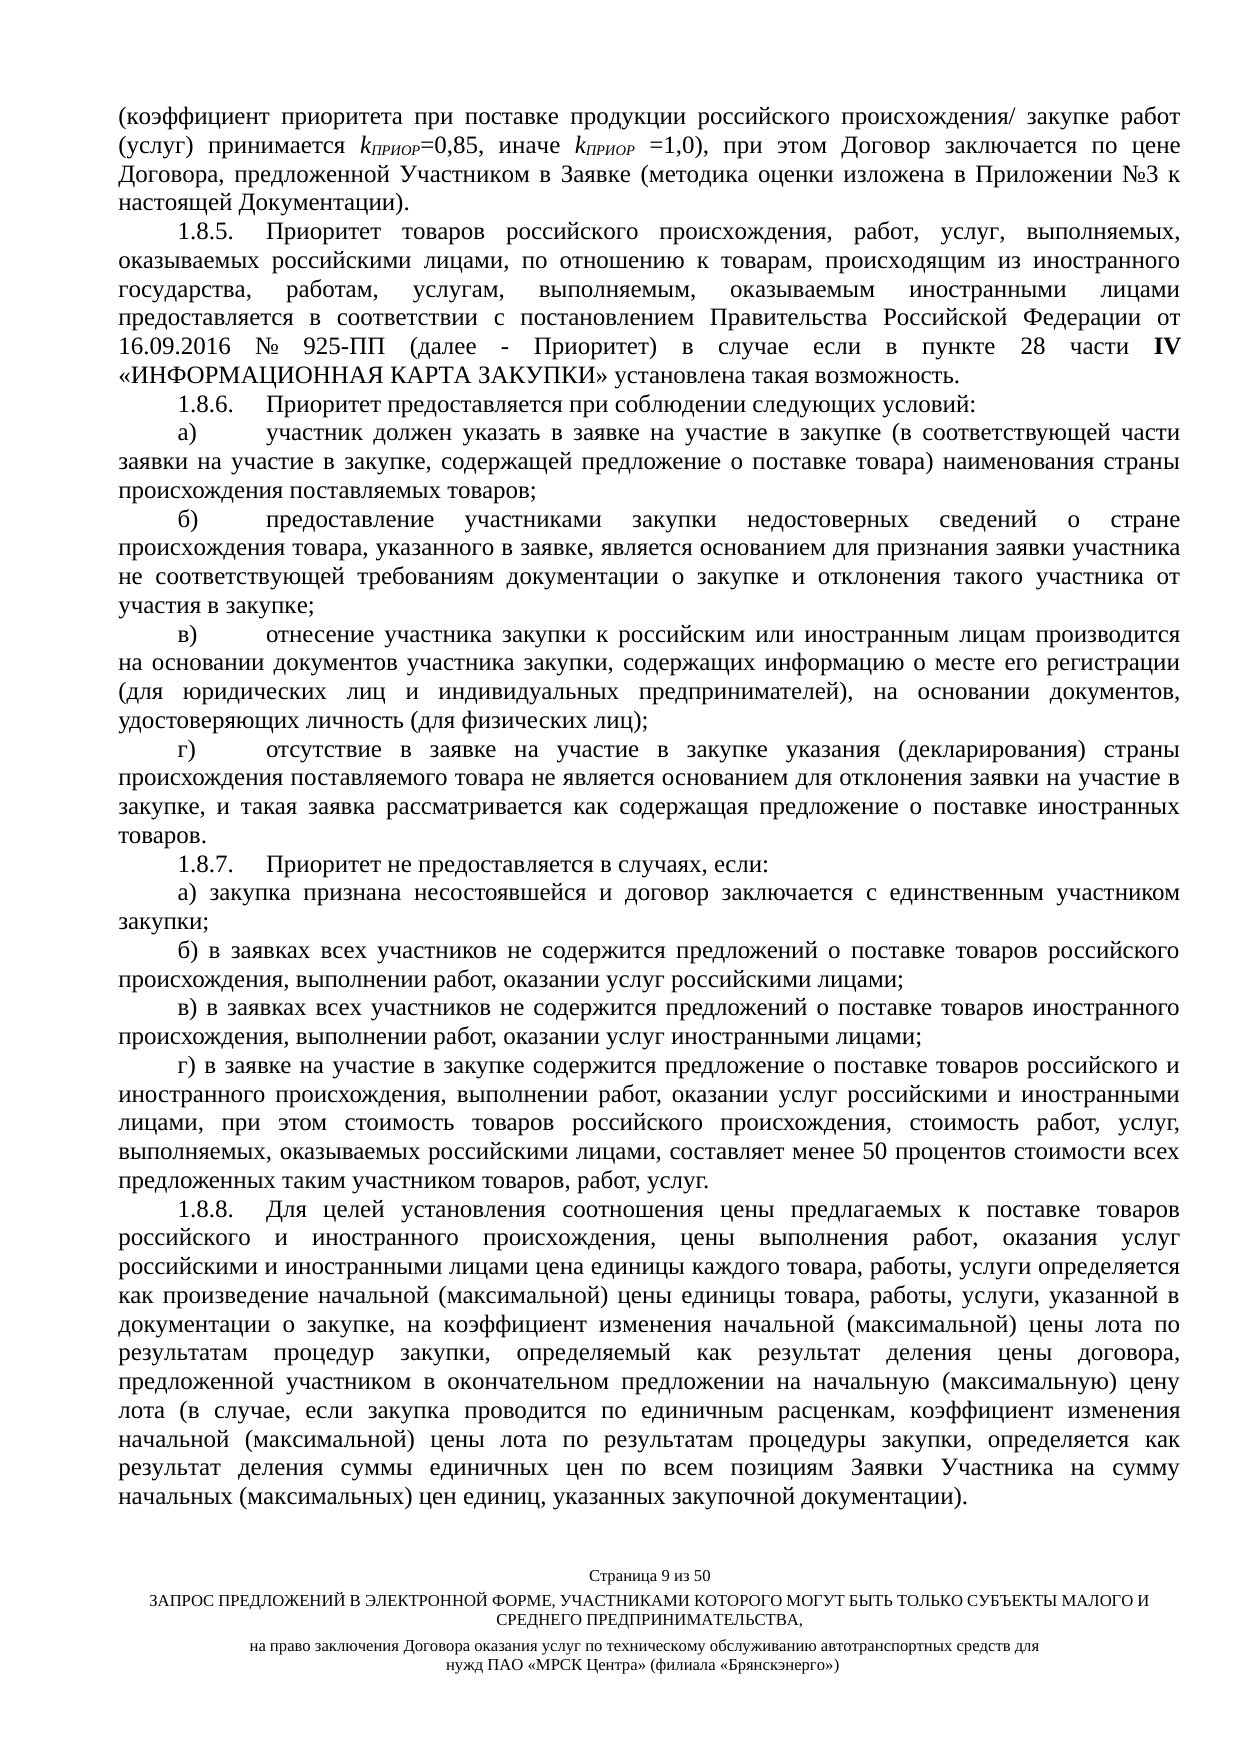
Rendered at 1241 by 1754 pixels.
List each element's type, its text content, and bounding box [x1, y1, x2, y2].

list предоставление участниками закупки недостоверных сведений о стране происхождения товара, указанного в заявке, является основанием для признания заявки участника не соответствующей требованиям документации о закупке и отклонения такого участника от участия в закупке; [118, 504, 1181, 619]
list г) в заявке на участие в закупке содержится предложение о поставке товаров российского и иностранного происхождения, выполнении работ, оказании услуг российскими и иностранными лицами, при этом стоимость товаров российского происхождения, стоимость работ, услуг, выполняемых, оказываемых российскими лицами, составляет менее 50 процентов стоимости всех предложенных таким участником товаров, работ, услуг. [118, 1050, 1181, 1194]
subtitle Приоритет не предоставляется в случаях, если: [118, 849, 1181, 877]
list в) в заявках всех участников не содержится предложений о поставке товаров иностранного происхождения, выполнении работ, оказании услуг иностранными лицами; [118, 992, 1181, 1050]
subtitle Приоритет товаров российского происхождения, работ, услуг, выполняемых, оказываемых российскими лицами, по отношению к товарам, происходящим из иностранного государства, работам, услугам, выполняемым, оказываемым иностранными лицами предоставляется в соответствии с постановлением Правительства Российской Федерации от 16.09.2016 № 925-ПП (далее - Приоритет) в случае если в пункте 28 части IV «ИНФОРМАЦИОННАЯ КАРТА ЗАКУПКИ» установлена такая возможность. [118, 216, 1181, 389]
subtitle Для целей установления соотношения цены предлагаемых к поставке товаров российского и иностранного происхождения, цены выполнения работ, оказания услуг российскими и иностранными лицами цена единицы каждого товара, работы, услуги определяется как произведение начальной (максимальной) цены единицы товара, работы, услуги, указанной в документации о закупке, на коэффициент изменения начальной (максимальной) цены лота по результатам процедур закупки, определяемый как результат деления цены договора, предложенной участником в окончательном предложении на начальную (максимальную) цену лота (в случае, если закупка проводится по единичным расценкам, коэффициент изменения начальной (максимальной) цены лота по результатам процедуры закупки, определяется как результат деления суммы единичных цен по всем позициям Заявки Участника на сумму начальных (максимальных) цен единиц, указанных закупочной документации). [118, 1194, 1181, 1510]
list б) в заявках всех участников не содержится предложений о поставке товаров российского происхождения, выполнении работ, оказании услуг российскими лицами; [118, 935, 1181, 992]
list отнесение участника закупки к российским или иностранным лицам производится на основании документов участника закупки, содержащих информацию о месте его регистрации (для юридических лиц и индивидуальных предпринимателей), на основании документов, удостоверяющих личность (для физических лиц); [118, 619, 1181, 734]
list а) закупка признана несостоявшейся и договор заключается с единственным участником закупки; [118, 877, 1181, 935]
subtitle Приоритет предоставляется при соблюдении следующих условий: [118, 389, 1181, 417]
list отсутствие в заявке на участие в закупке указания (декларирования) страны происхождения поставляемого товара не является основанием для отклонения заявки на участие в закупке, и такая заявка рассматривается как содержащая предложение о поставке иностранных товаров. [118, 734, 1181, 849]
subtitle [118, 101, 1181, 216]
list участник должен указать в заявке на участие в закупке (в соответствующей части заявки на участие в закупке, содержащей предложение о поставке товара) наименования страны происхождения поставляемых товаров; [118, 417, 1181, 504]
